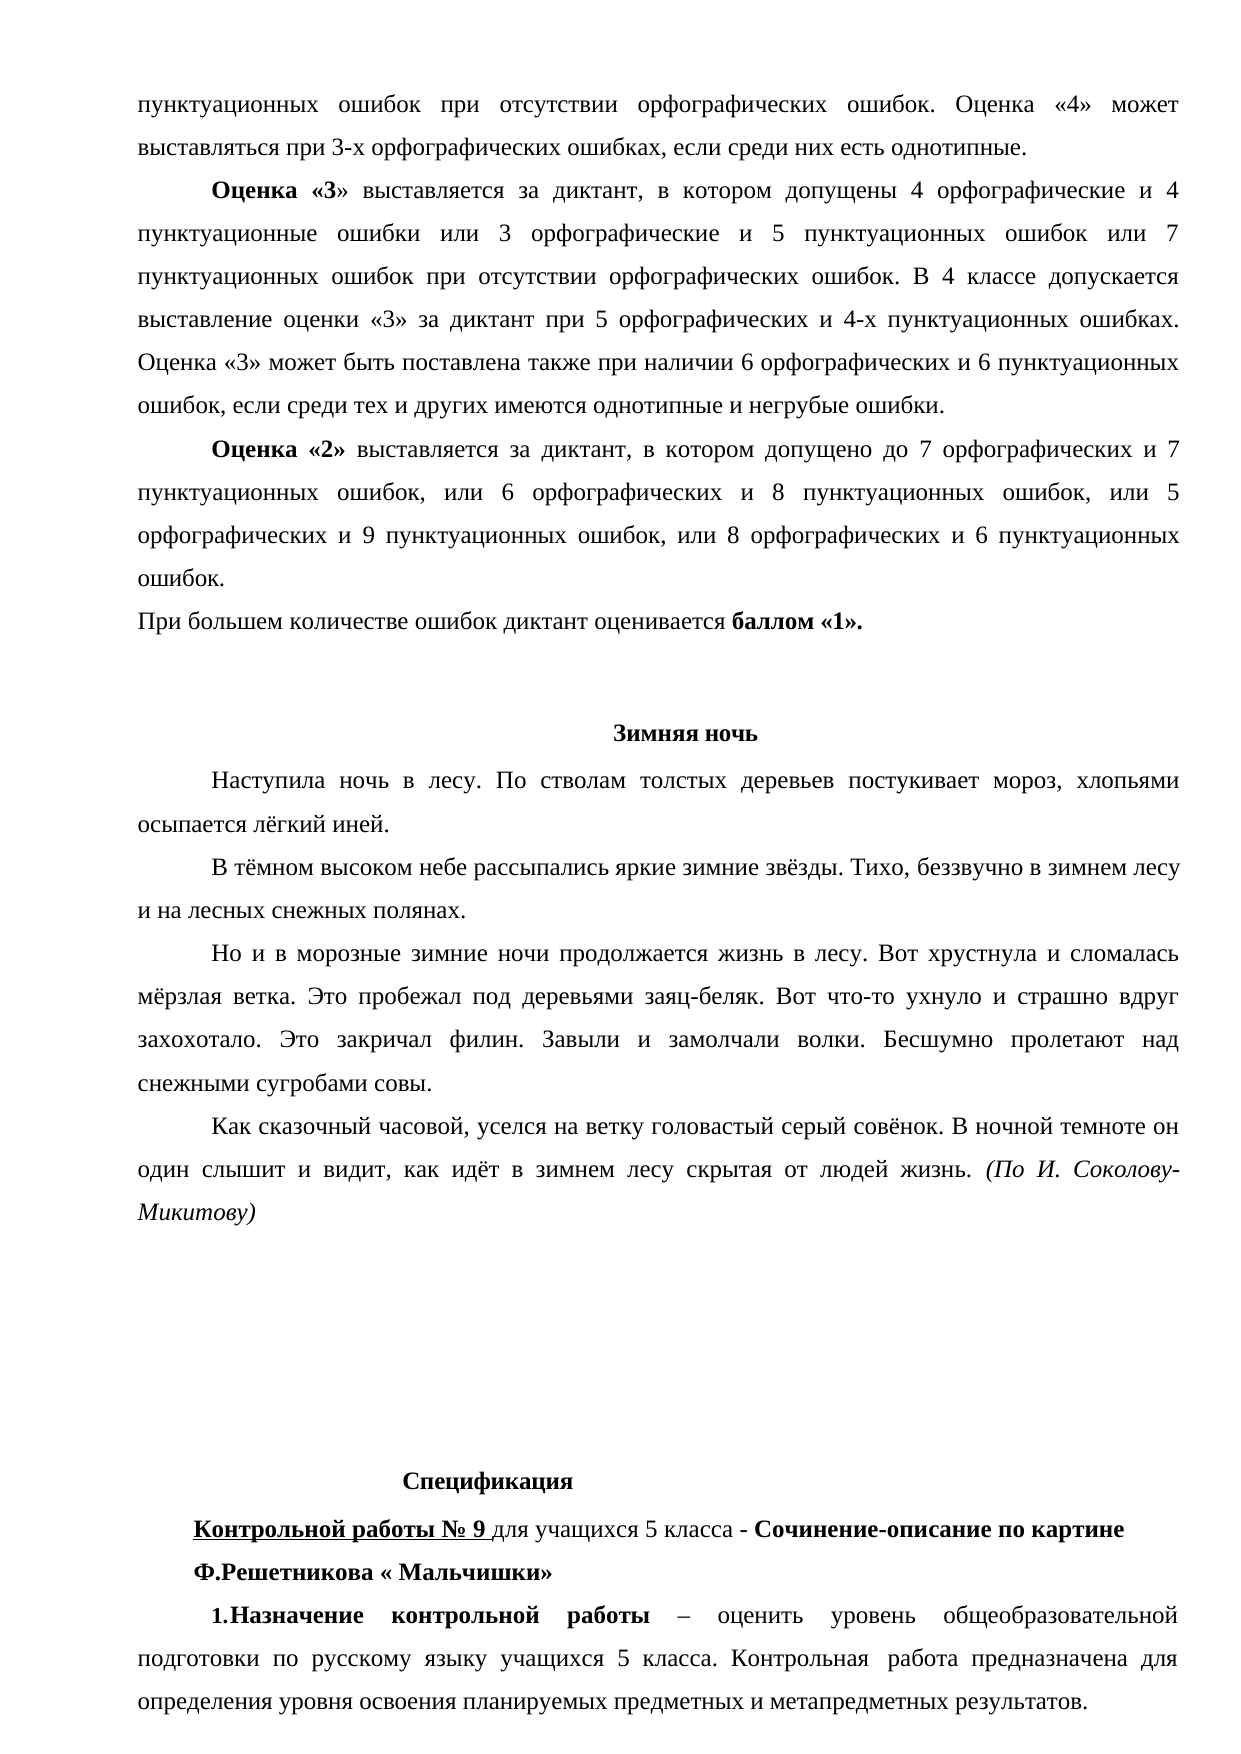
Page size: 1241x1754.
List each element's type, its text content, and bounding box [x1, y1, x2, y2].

text В тёмном высоком небе рассыпались яркие зимние звёзды. Тихо, беззвучно в зимнем лесу и на лесных снежных полянах. [137, 852, 1181, 924]
text При большем количестве ошибок диктант оценивается баллом «1». [137, 606, 1240, 635]
text Но и в морозные зимние ночи продолжается жизнь в лесу. Вот хрустнула и сломалась мёрзлая ветка. Это пробежал под деревьями заяц-беляк. Вот что-то ухнуло и страшно вдруг захохотало. Это закричал филин. Завыли и замолчали волки. Бесшумно пролетают над снежными сугробами совы. [137, 938, 1181, 1096]
text пунктуационных ошибок при отсутствии орфографических ошибок. Оценка «4» может выставляться при 3-х орфографических ошибках, если среди них есть однотипные. [137, 89, 1180, 161]
text Спецификация [402, 1466, 916, 1495]
text Контрольной работы № 9 для учащихся 5 класса - Сочинение-описание по картине Ф.Решетникова « Мальчишки» [193, 1514, 1124, 1586]
text Оценка «3» выставляется за диктант, в котором допущены 4 орфографические и 4 пунктуационные ошибки или 3 орфографические и 5 пунктуационных ошибок или 7 пунктуационных ошибок при отсутствии орфографических ошибок. В 4 классе допускается выставление оценки «3» за диктант при 5 орфографических и 4-х пунктуационных ошибках. Оценка «3» может быть поставлена также при наличии 6 орфографических и 6 пунктуационных ошибок, если среди тех и других имеются однотипные и негрубые ошибки. [137, 175, 1180, 419]
text Наступила ночь в лесу. По стволам толстых деревьев постукивает мороз, хлопьями осыпается лёгкий иней. [137, 766, 1180, 837]
text Оценка «2» выставляется за диктант, в котором допущено до 7 орфографических и 7 пунктуационных ошибок, или 6 орфографических и 8 пунктуационных ошибок, или 5 орфографических и 9 пунктуационных ошибок, или 8 орфографических и 6 пунктуационных ошибок. [137, 434, 1181, 592]
list Назначение контрольной работы – оценить уровень общеобразовательной подготовки по русскому языку учащихся 5 класса. Контрольная работа предназначена для определения уровня освоения планируемых предметных и метапредметных результатов. [137, 1600, 1178, 1715]
text Зимняя ночь [613, 718, 1240, 747]
text Как сказочный часовой, уселся на ветку головастый серый совёнок. В ночной темноте он один слышит и видит, как идёт в зимнем лесу скрытая от людей жизнь. (По И. Соколову-Микитову) [137, 1111, 1180, 1226]
